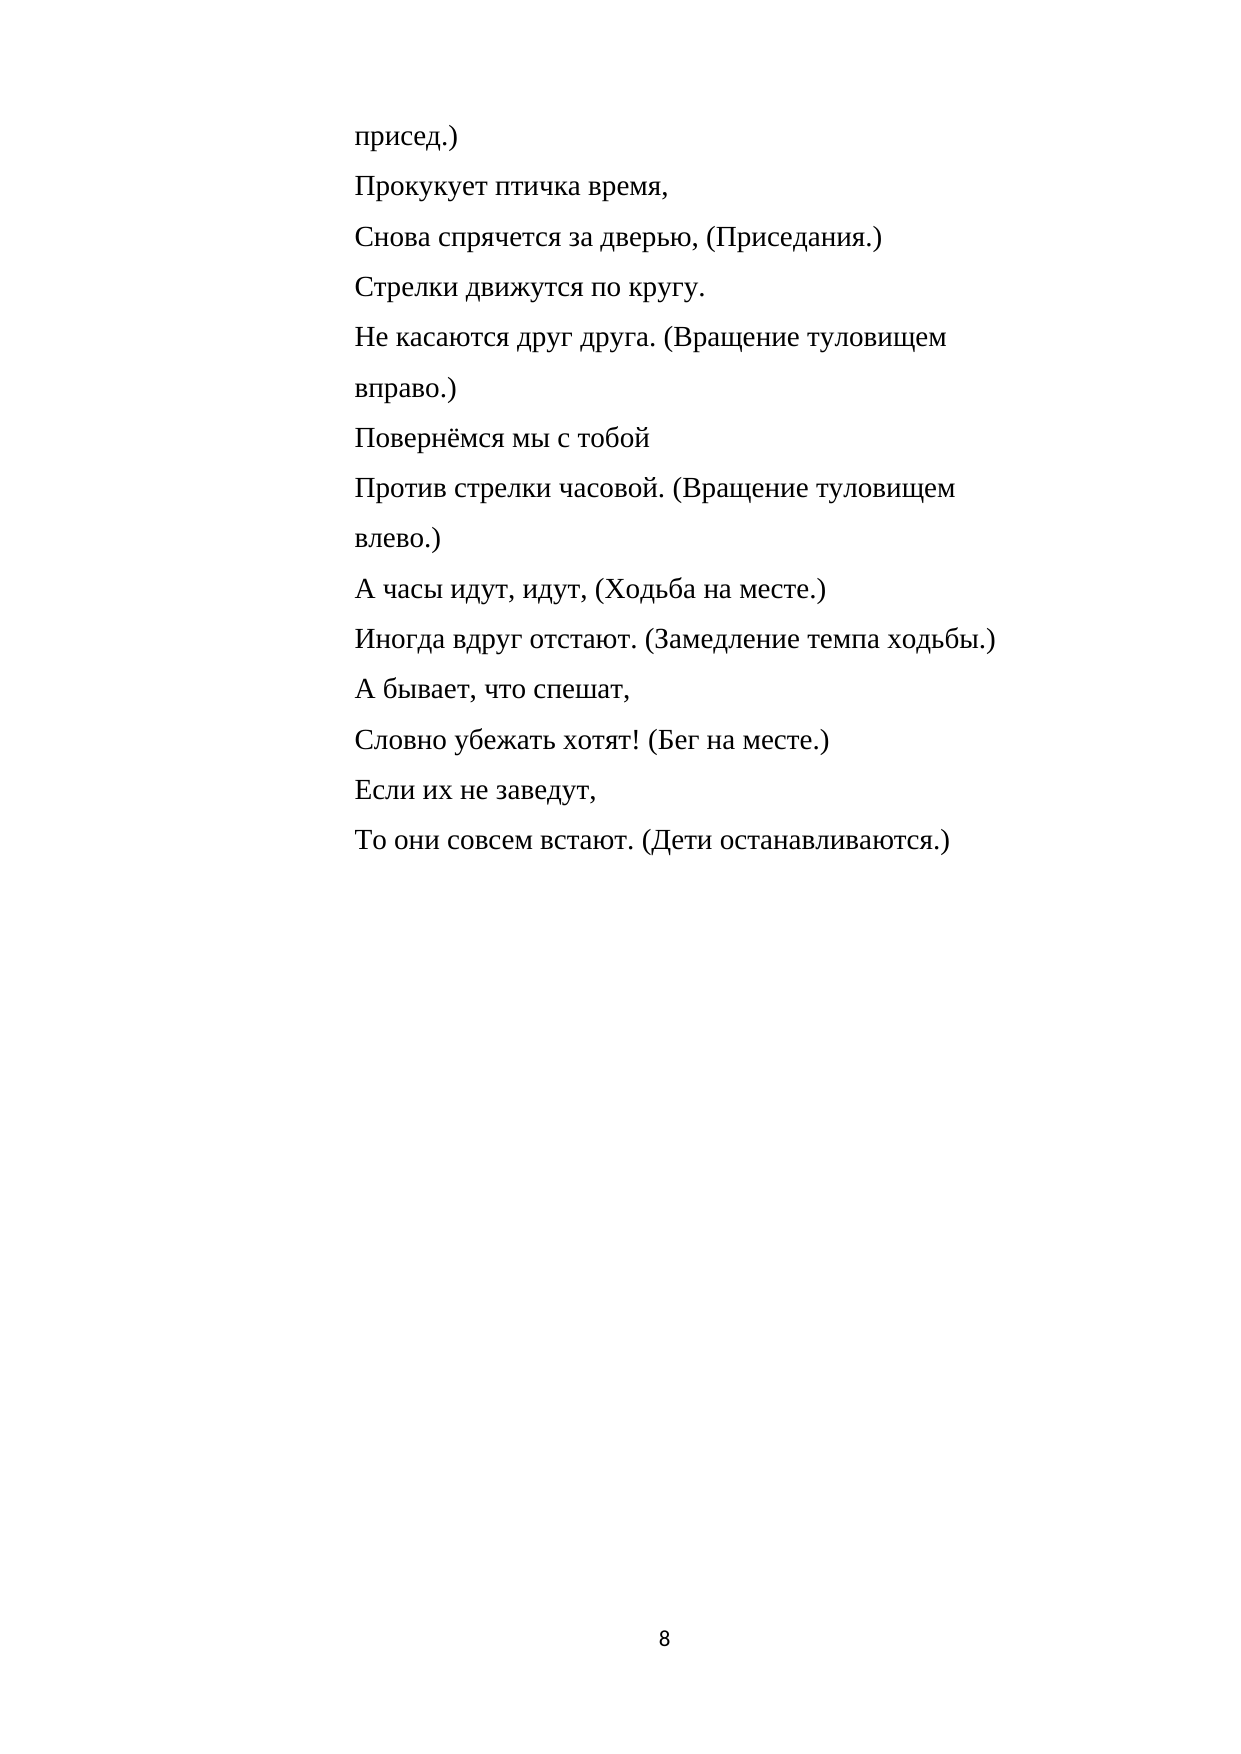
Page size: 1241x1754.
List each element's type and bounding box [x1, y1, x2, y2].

text [354, 118, 1033, 899]
